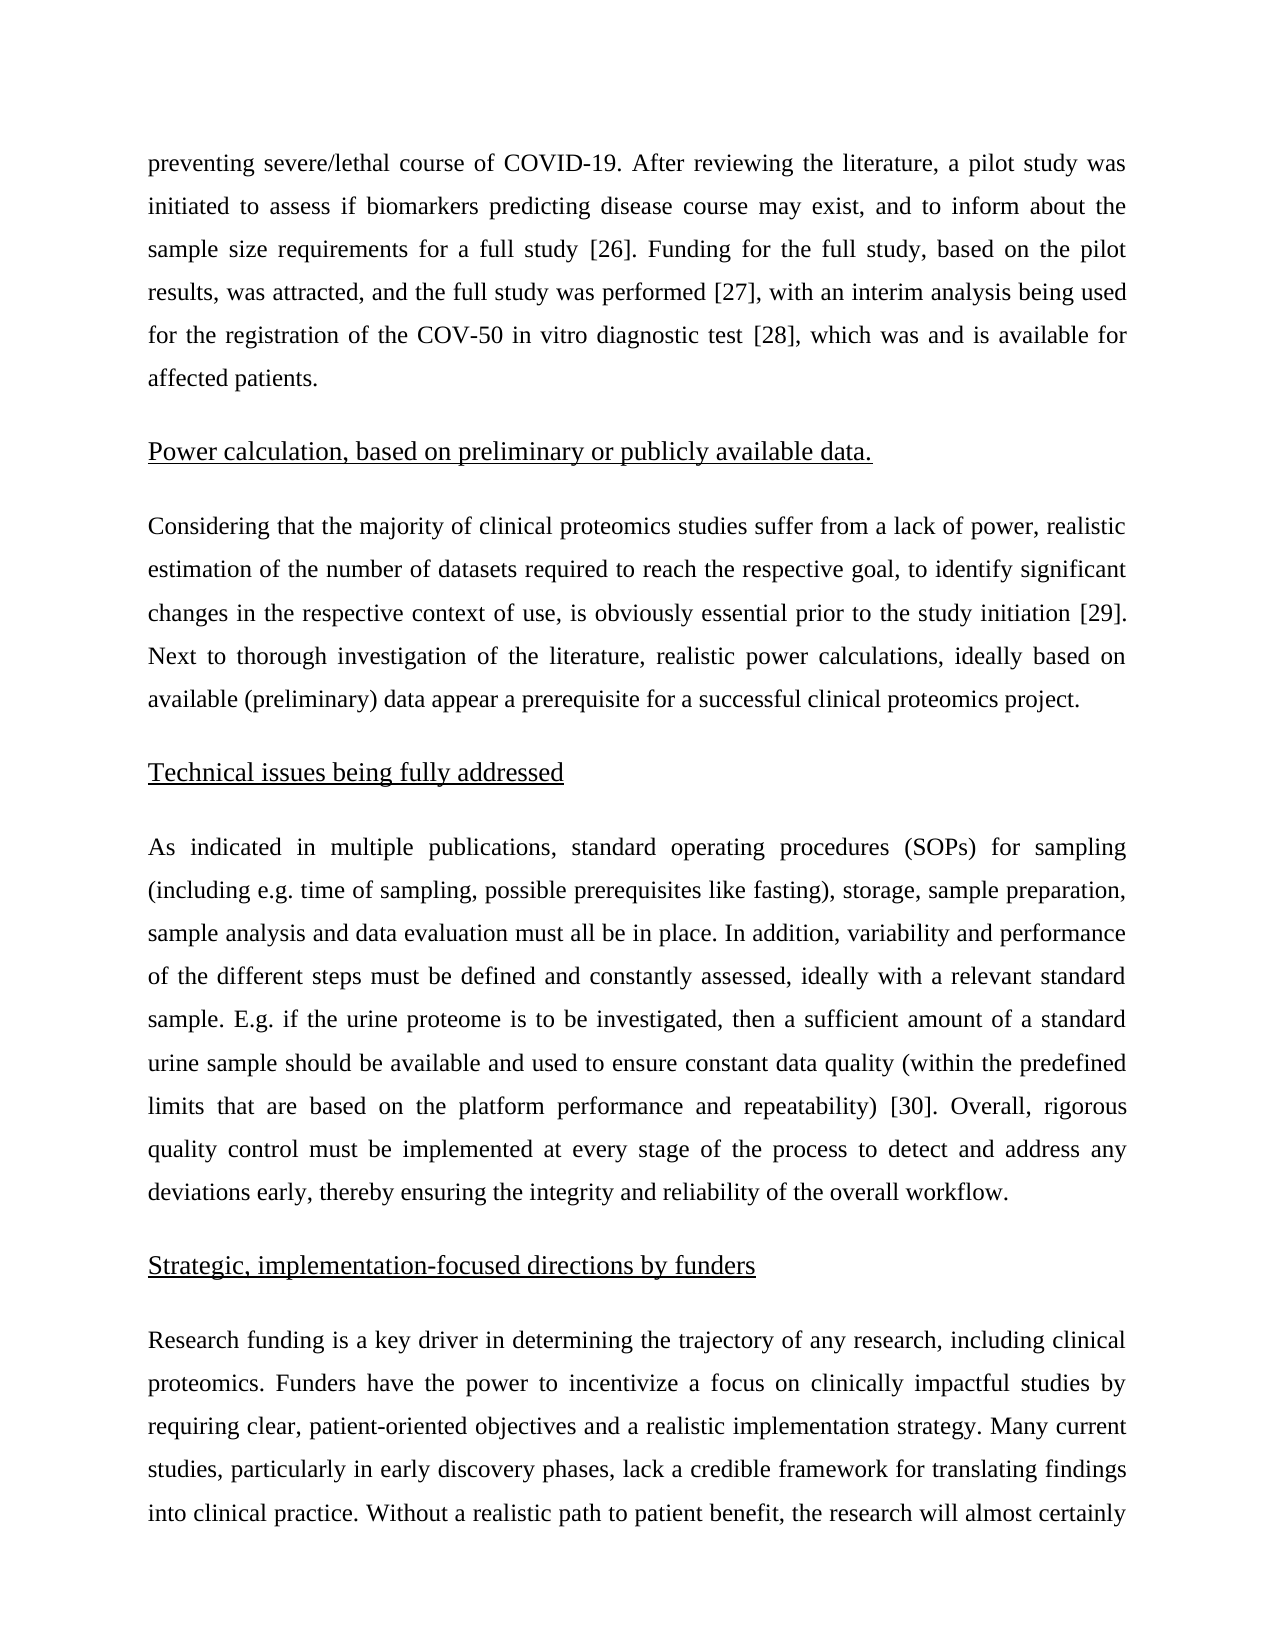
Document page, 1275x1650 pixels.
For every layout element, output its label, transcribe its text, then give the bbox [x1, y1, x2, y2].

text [148, 1325, 1127, 1526]
text As indicated in multiple publications, standard operating procedures (SOPs) for sampling (including e.g. time of sampling, possible prerequisites like fasting), storage, sample preparation, sample analysis and data evaluation must all be in place. In addition, variability and performance of the different steps must be defined and constantly assessed, ideally with a relevant standard sample. E.g. if the urine proteome is to be investigated, then a sufficient amount of a standard urine sample should be available and used to ensure constant data quality (within the predefined limits that are based on the platform performance and repeatability) [30]. Overall, rigorous quality control must be implemented at every stage of the process to detect and address any deviations early, thereby ensuring the integrity and reliability of the overall workflow. [148, 832, 1127, 1206]
text Considering that the majority of clinical proteomics studies suffer from a lack of power, realistic estimation of the number of datasets required to reach the respective goal, to identify significant changes in the respective context of use, is obviously essential prior to the study initiation [29]. Next to thorough investigation of the literature, realistic power calculations, ideally based on available (preliminary) data appear a prerequisite for a successful clinical proteomics project. [148, 511, 1127, 713]
text Technical issues being fully addressed [148, 756, 1127, 787]
text Power calculation, based on preliminary or publicly available data. [148, 436, 1127, 467]
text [148, 148, 1127, 392]
text Strategic, implementation-focused directions by funders [148, 1249, 1127, 1280]
